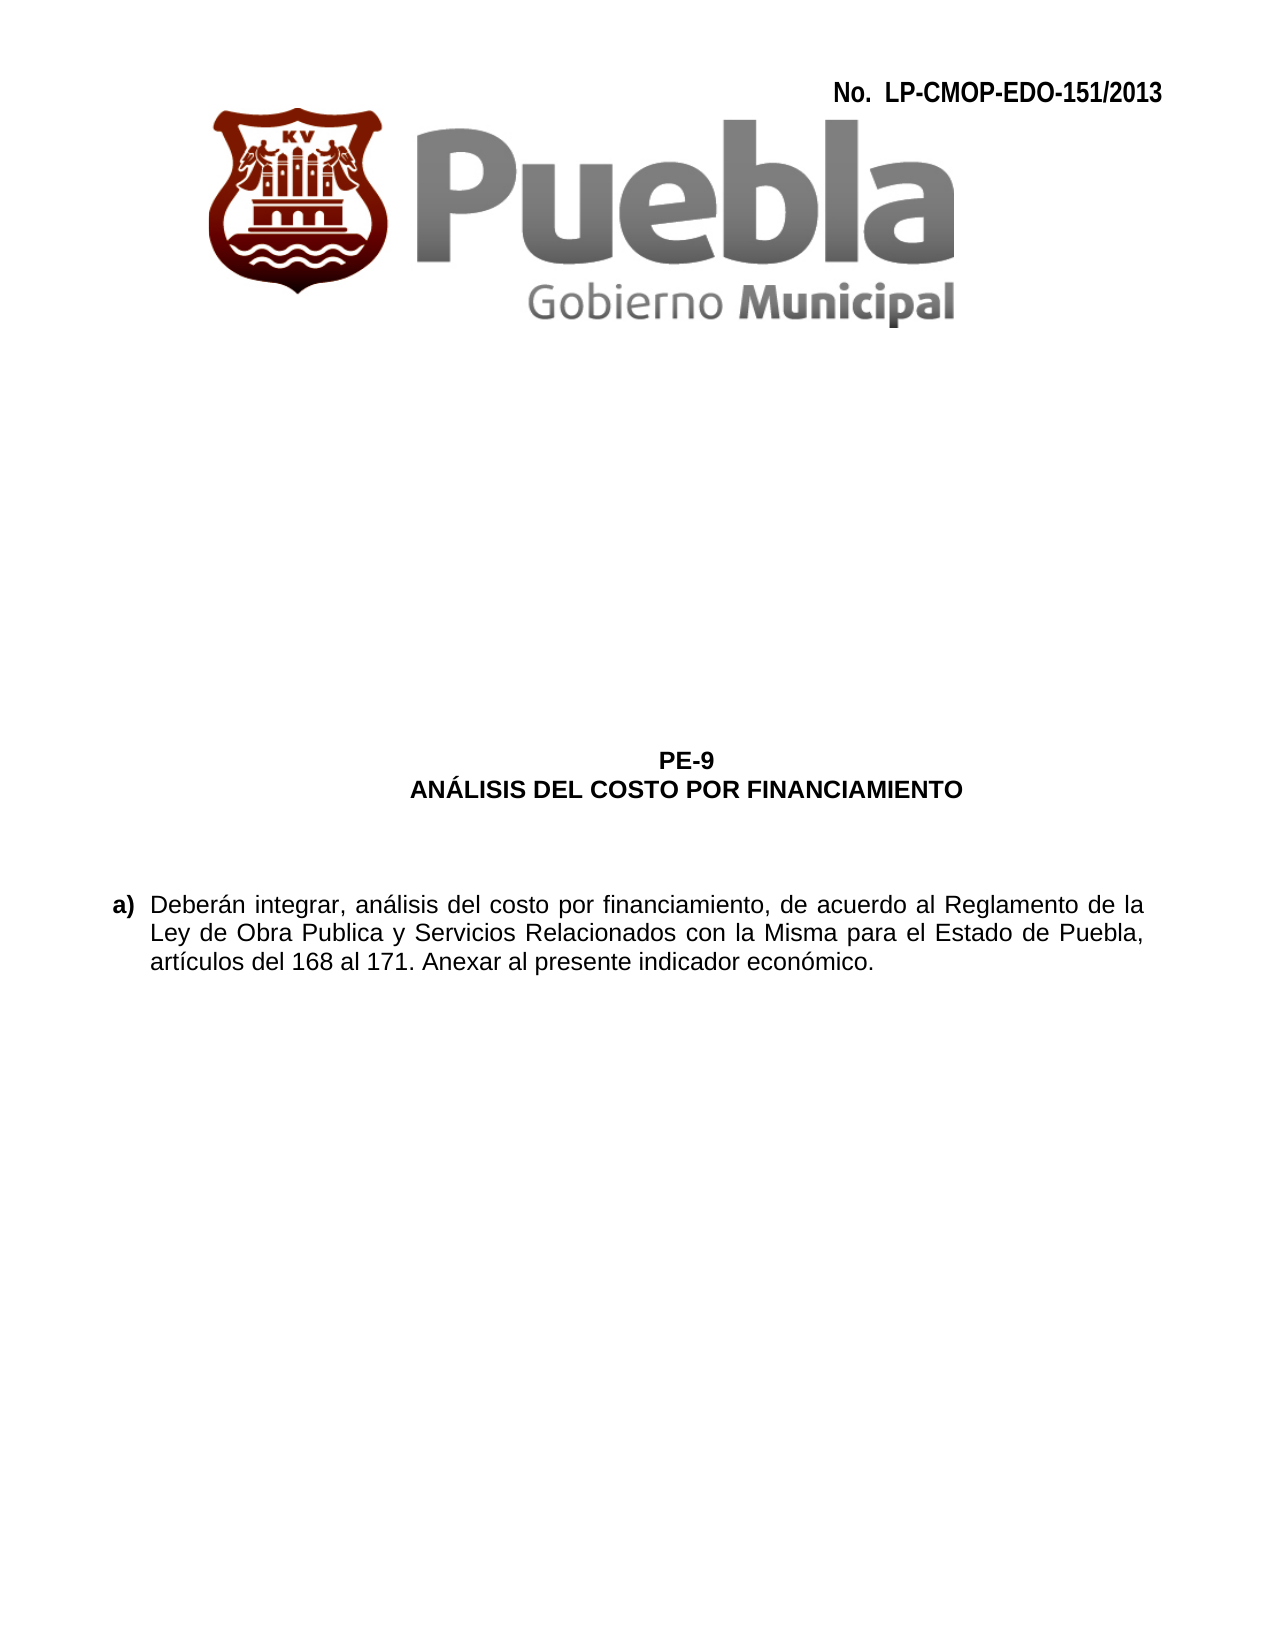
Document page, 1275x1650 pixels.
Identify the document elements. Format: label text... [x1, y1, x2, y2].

picture [208, 108, 954, 328]
text PE-9 [112, 746, 1261, 774]
list Deberán integrar, análisis del costo por financiamiento, de acuerdo al Reglamento de de Obra Publica y Servicios Relacionados con para el Estado de Puebla, artículos del 168 al 171. Anexar al presente indicador económico. [112, 889, 1146, 976]
text ANÁLISIS DEL COSTO POR FINANCIAMIENTO [112, 774, 1261, 803]
